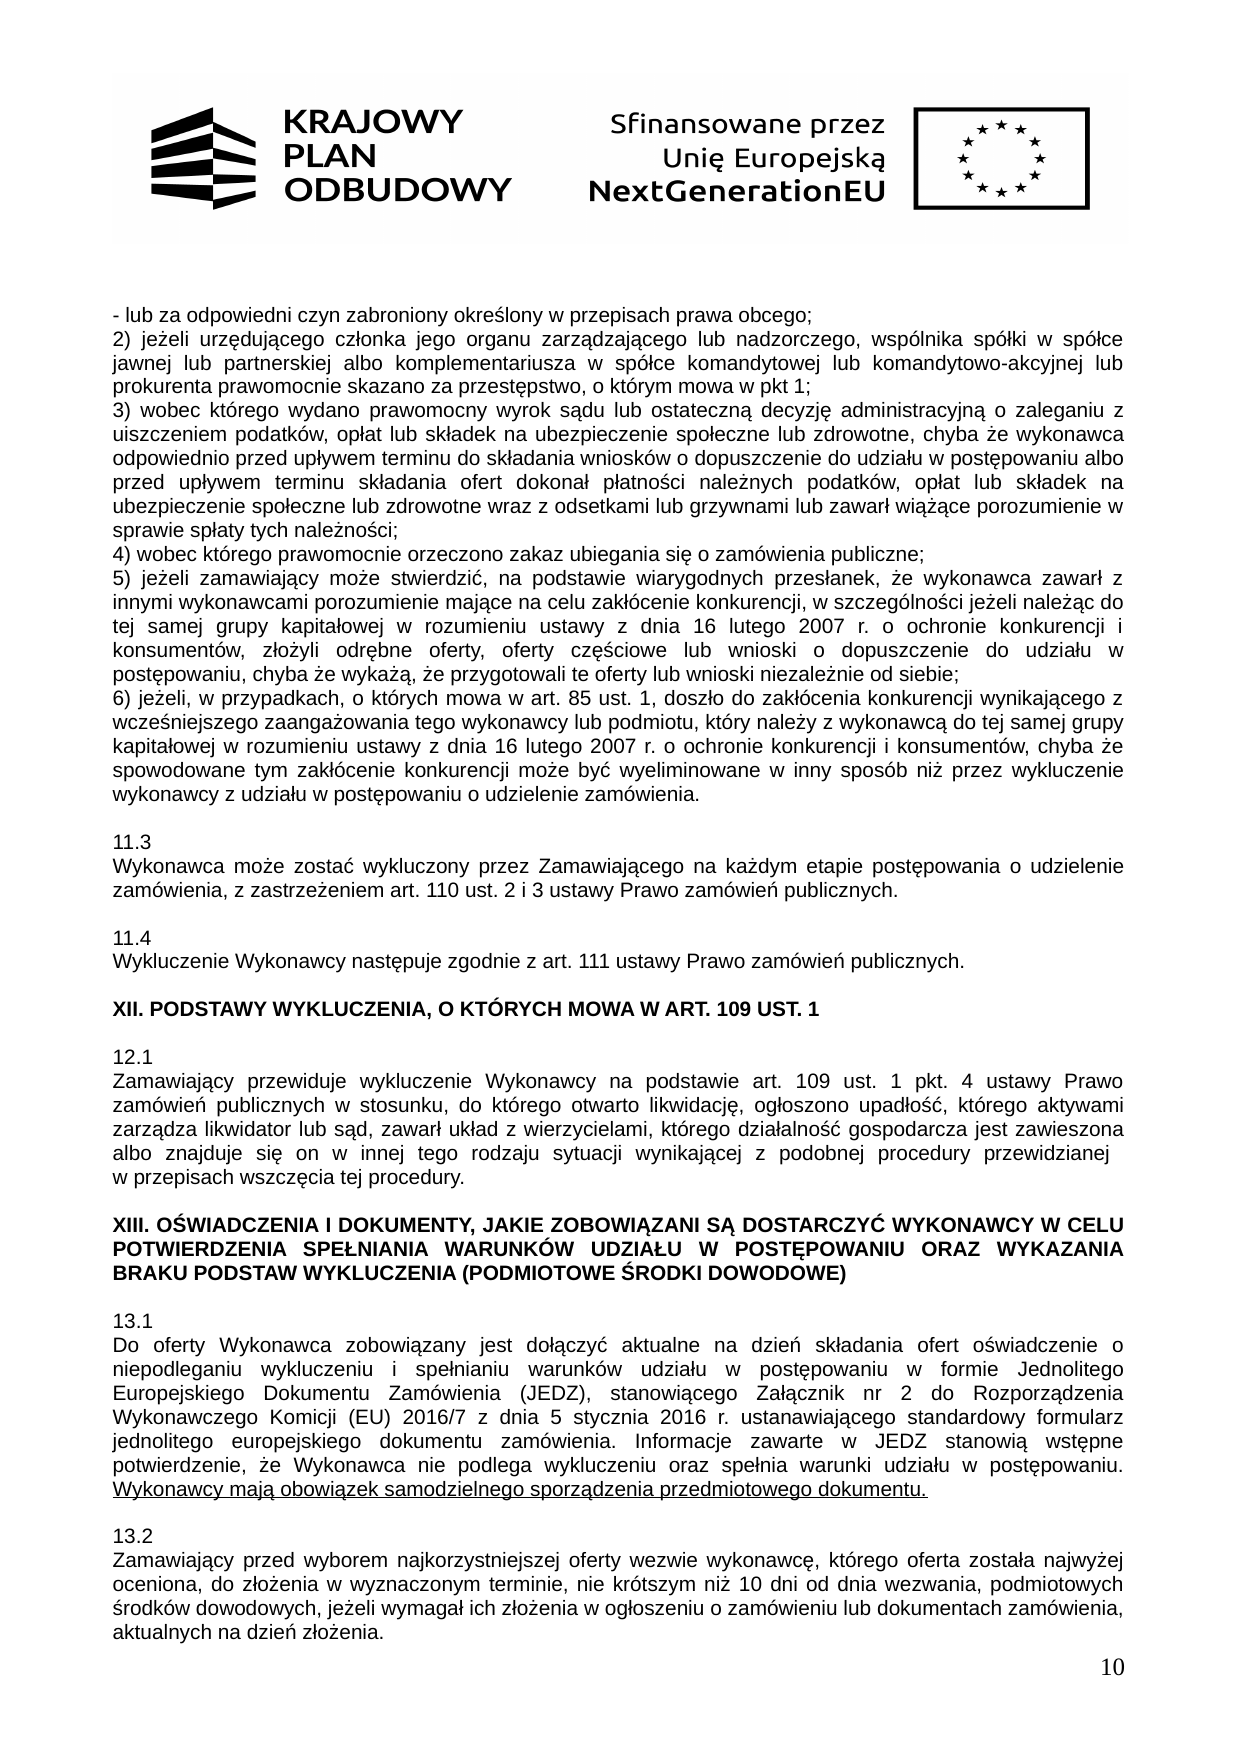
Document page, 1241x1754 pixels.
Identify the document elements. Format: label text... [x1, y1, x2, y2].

text - lub za odpowiedni czyn zabroniony określony w przepisach prawa obcego; [112, 302, 1125, 326]
text 2) jeżeli urzędującego członka jego organu zarządzającego lub nadzorczego, wspólnika spółki w spółce jawnej lub partnerskiej albo komplementariusza w spółce komandytowej lub komandytowo-akcyjnej lub prokurenta prawomocnie skazano za przestępstwo, o którym mowa w pkt 1; [112, 326, 1125, 398]
text 13.1 [112, 1309, 1125, 1333]
text Zamawiający przed wyborem najkorzystniejszej oferty wezwie wykonawcę, którego oferta została najwyżej oceniona, do złożenia w wyznaczonym terminie, nie krótszym niż 10 dni od dnia wezwania, podmiotowych środków dowodowych, jeżeli wymagał ich złożenia w ogłoszeniu o zamówieniu lub dokumentach zamówienia, aktualnych na dzień złożenia. [112, 1548, 1125, 1644]
text Zamawiający przewiduje wykluczenie Wykonawcy na podstawie art. 109 ust. 1 pkt. 4 ustawy Prawo zamówień publicznych w stosunku, do którego otwarto likwidację, ogłoszono upadłość, którego aktywami zarządza likwidator lub sąd, zawarł układ z wierzycielami, którego działalność gospodarcza jest zawieszona albo znajduje się on w innej tego rodzaju sytuacji wynikającej z podobnej procedury przewidzianej w przepisach wszczęcia tej procedury. [112, 1069, 1125, 1189]
text 3) wobec którego wydano prawomocny wyrok sądu lub ostateczną decyzję administracyjną o zaleganiu z uiszczeniem podatków, opłat lub składek na ubezpieczenie społeczne lub zdrowotne, chyba że wykonawca odpowiednio przed upływem terminu do składania wniosków o dopuszczenie do udziału w postępowaniu albo przed upływem terminu składania ofert dokonał płatności należnych podatków, opłat lub składek na ubezpieczenie społeczne lub zdrowotne wraz z odsetkami lub grzywnami lub zawarł wiążące porozumienie w sprawie spłaty tych należności; [112, 398, 1125, 542]
text 5) jeżeli zamawiający może stwierdzić, na podstawie wiarygodnych przesłanek, że wykonawca zawarł z innymi wykonawcami porozumienie mające na celu zakłócenie konkurencji, w szczególności jeżeli należąc do tej samej grupy kapitałowej w rozumieniu ustawy z dnia 16 lutego 2007 r. o ochronie konkurencji i konsumentów, złożyli odrębne oferty, oferty częściowe lub wnioski o dopuszczenie do udziału w postępowaniu, chyba że wykażą, że przygotowali te oferty lub wnioski niezależnie od siebie; [112, 566, 1125, 686]
text XIII. OŚWIADCZENIA I DOKUMENTY, JAKIE ZOBOWIĄZANI SĄ DOSTARCZYĆ WYKONAWCY W CELU POTWIERDZENIA SPEŁNIANIA WARUNKÓW UDZIAŁU W POSTĘPOWANIU ORAZ WYKAZANIA BRAKU PODSTAW WYKLUCZENIA (PODMIOTOWE ŚRODKI DOWODOWE) [112, 1213, 1125, 1285]
text Wykonawca może zostać wykluczony przez Zamawiającego na każdym etapie postępowania o udzielenie zamówienia, z zastrzeżeniem art. 110 ust. 2 i 3 ustawy Prawo zamówień publicznych. [112, 853, 1125, 901]
text Wykluczenie Wykonawcy następuje zgodnie z art. 111 ustawy Prawo zamówień publicznych. [112, 949, 1125, 973]
text 6) jeżeli, w przypadkach, o których mowa w art. 85 ust. 1, doszło do zakłócenia konkurencji wynikającego z wcześniejszego zaangażowania tego wykonawcy lub podmiotu, który należy z wykonawcą do tej samej grupy kapitałowej w rozumieniu ustawy z dnia 16 lutego 2007 r. o ochronie konkurencji i konsumentów, chyba że spowodowane tym zakłócenie konkurencji może być wyeliminowane w inny sposób niż przez wykluczenie wykonawcy z udziału w postępowaniu o udzielenie zamówienia. [112, 686, 1125, 806]
text 13.2 [112, 1524, 1125, 1548]
text 11.3 [112, 829, 1125, 853]
text XII. PODSTAWY WYKLUCZENIA, O KTÓRYCH MOWA W ART. 109 UST. 1 [112, 997, 1125, 1021]
text 4) wobec którego prawomocnie orzeczono zakaz ubiegania się o zamówienia publiczne; [112, 542, 1125, 566]
text 12.1 [112, 1045, 1125, 1069]
text 11.4 [112, 925, 1125, 949]
picture [112, 73, 1129, 244]
text Do oferty Wykonawca zobowiązany jest dołączyć aktualne na dzień składania ofert oświadczenie o niepodleganiu wykluczeniu i spełnianiu warunków udziału w postępowaniu w formie Jednolitego Europejskiego Dokumentu Zamówienia (JEDZ), stanowiącego Załącznik nr 2 do Rozporządzenia Wykonawczego Komicji (EU) 2016/7 z dnia 5 stycznia 2016 r. ustanawiającego standardowy formularz jednolitego europejskiego dokumentu zamówienia. Informacje zawarte w JEDZ stanowią wstępne potwierdzenie, że Wykonawca nie podlega wykluczeniu oraz spełnia warunki udziału w postępowaniu. Wykonawcy mają obowiązek samodzielnego sporządzenia przedmiotowego dokumentu. [112, 1333, 1125, 1500]
